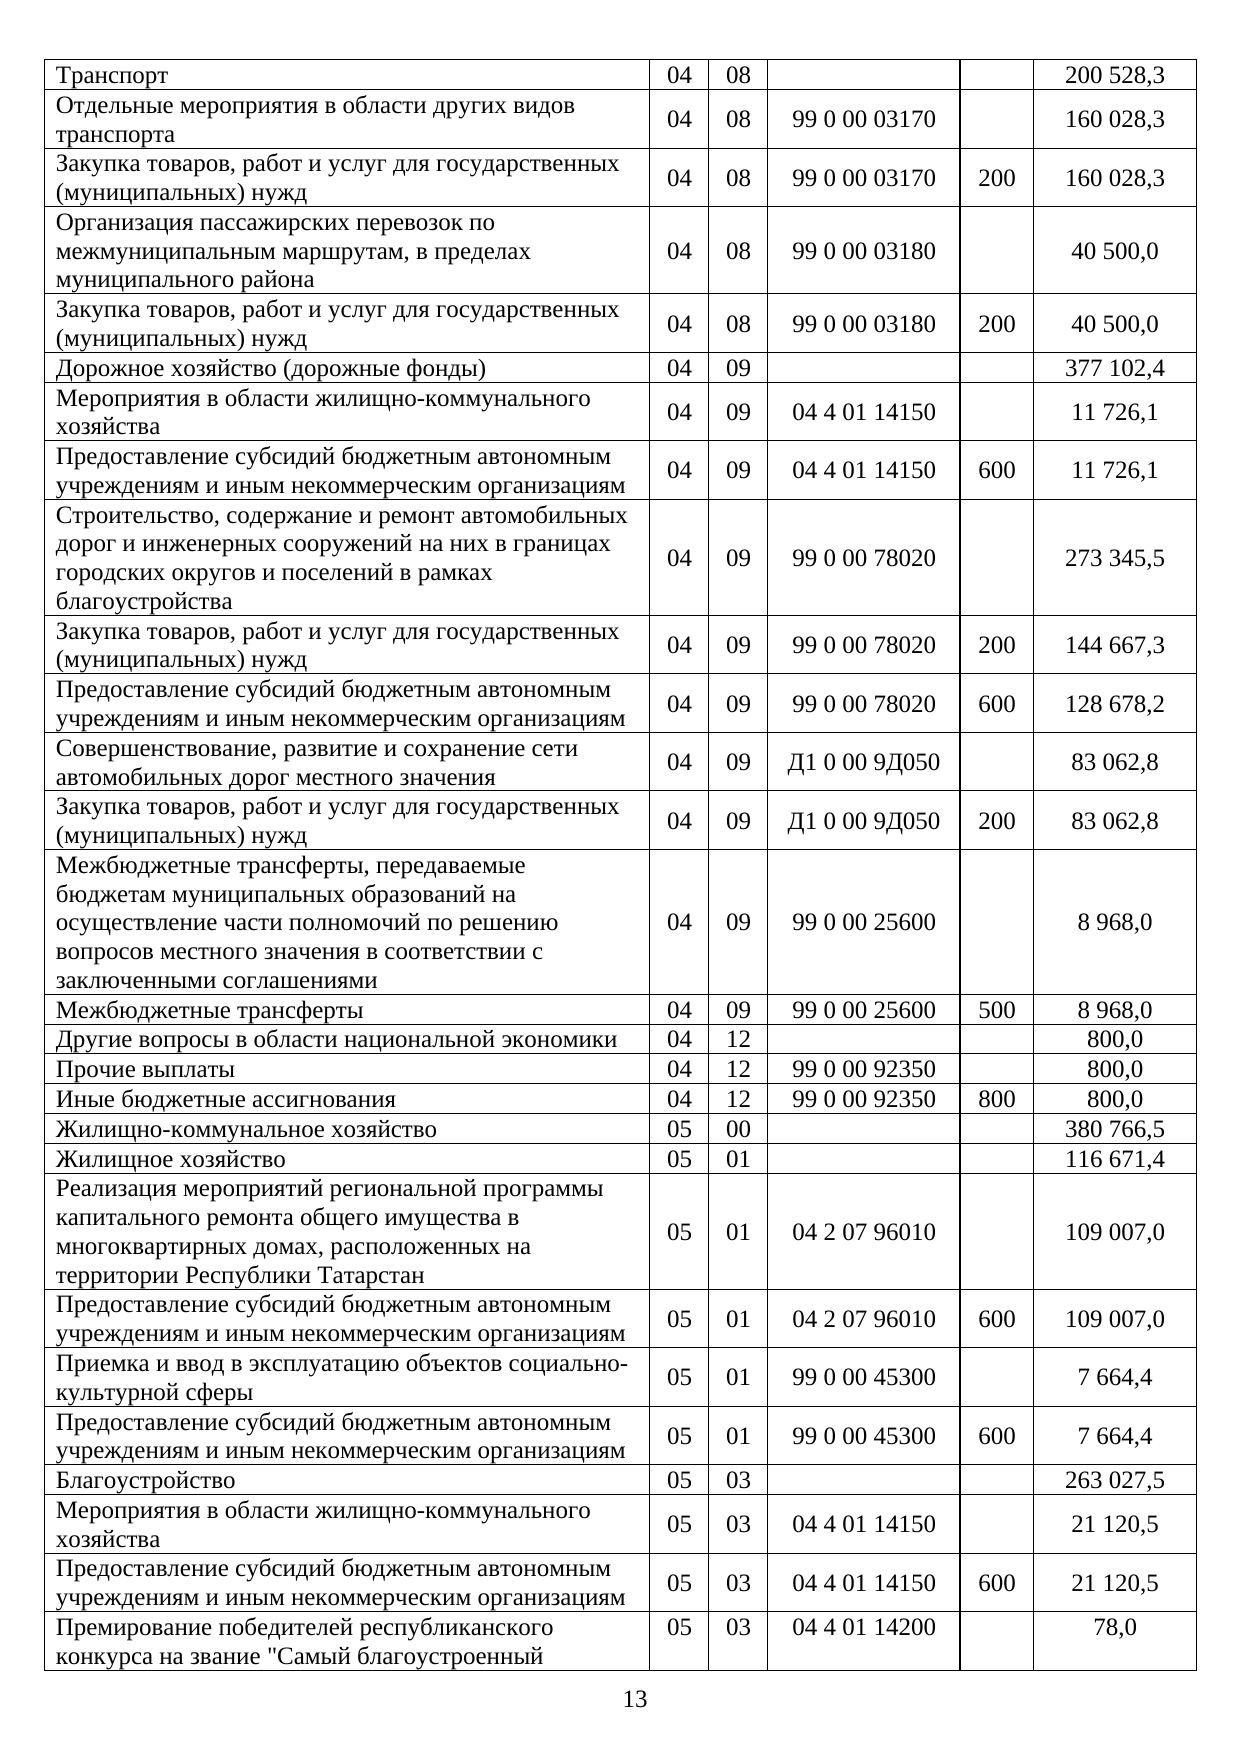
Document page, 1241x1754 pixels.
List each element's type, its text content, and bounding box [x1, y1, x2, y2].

table_cell 04 4 01 14150 [768, 1495, 959, 1552]
table_cell [961, 1348, 1033, 1406]
table_cell [961, 1025, 1033, 1053]
table_cell Закупка товаров, работ и услуг для государственных (муниципальных) нужд [45, 294, 649, 352]
table_cell Иные бюджетные ассигнования [45, 1084, 649, 1113]
table_cell [961, 90, 1033, 147]
table_cell 11 726,1 [1034, 441, 1196, 499]
table_cell 78,0 [1034, 1612, 1196, 1669]
table_cell 160 028,3 [1034, 90, 1196, 147]
table_cell 200 [961, 294, 1033, 352]
table_cell 200 [961, 616, 1033, 673]
table_cell [768, 353, 959, 382]
table_cell 08 [709, 90, 767, 147]
table_cell 04 [650, 1054, 708, 1083]
table_cell [768, 1465, 959, 1494]
table_cell 99 0 00 25600 [768, 995, 959, 1023]
table_cell Жилищное хозяйство [45, 1144, 649, 1172]
table_cell 09 [709, 441, 767, 499]
table_cell Закупка товаров, работ и услуг для государственных (муниципальных) нужд [45, 791, 649, 849]
table_cell 83 062,8 [1034, 733, 1196, 790]
table_cell 05 [650, 1495, 708, 1552]
table_cell 600 [961, 1554, 1033, 1611]
table_cell 03 [709, 1612, 767, 1669]
table_cell [961, 383, 1033, 440]
table_cell [768, 60, 959, 89]
table_cell 05 [650, 1144, 708, 1172]
table_cell 04 [650, 90, 708, 147]
table_cell 99 0 00 78020 [768, 616, 959, 673]
table_cell 600 [961, 674, 1033, 732]
table_cell 8 968,0 [1034, 850, 1196, 994]
table_cell Транспорт [45, 60, 649, 89]
table_cell 04 [650, 616, 708, 673]
table_cell Прочие выплаты [45, 1054, 649, 1083]
table_cell 09 [709, 383, 767, 440]
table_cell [45, 1554, 649, 1611]
table_cell 21 120,5 [1034, 1554, 1196, 1611]
table_cell 7 664,4 [1034, 1348, 1196, 1406]
table_cell 04 4 01 14150 [768, 383, 959, 440]
table_cell 04 [650, 850, 708, 994]
table_cell 99 0 00 03170 [768, 90, 959, 147]
table_cell [961, 1174, 1033, 1288]
table_cell 03 [709, 1554, 767, 1611]
table_cell 600 [961, 1407, 1033, 1464]
table_cell 99 0 00 92350 [768, 1054, 959, 1083]
table_cell [961, 1054, 1033, 1083]
table_cell Закупка товаров, работ и услуг для государственных (муниципальных) нужд [45, 616, 649, 673]
table_cell 99 0 00 25600 [768, 850, 959, 994]
table_cell Строительство, содержание и ремонт автомобильных дорог и инженерных сооружений на них в границах городских округов и поселений в рамках благоустройства [45, 500, 649, 615]
table_cell 144 667,3 [1034, 616, 1196, 673]
table_cell [961, 1495, 1033, 1552]
table_cell Приемка и ввод в эксплуатацию объектов социально-культурной сферы [45, 1348, 649, 1406]
table_cell 01 [709, 1290, 767, 1347]
table_cell 99 0 00 78020 [768, 674, 959, 732]
table_cell Организация пассажирских перевозок по межмуниципальным маршрутам, в пределах муниципального района [45, 207, 649, 293]
table_cell 263 027,5 [1034, 1465, 1196, 1494]
table_cell 800,0 [1034, 1054, 1196, 1083]
table_cell 04 [650, 294, 708, 352]
table_cell 116 671,4 [1034, 1144, 1196, 1172]
table_cell 09 [709, 733, 767, 790]
table_cell 500 [961, 995, 1033, 1023]
table_cell 12 [709, 1054, 767, 1083]
table_cell Мероприятия в области жилищно-коммунального хозяйства [45, 383, 649, 440]
table_cell 09 [709, 850, 767, 994]
table_cell 11 726,1 [1034, 383, 1196, 440]
table_cell 380 766,5 [1034, 1114, 1196, 1143]
table_cell 04 [650, 149, 708, 206]
table_cell 8 968,0 [1034, 995, 1196, 1023]
table_cell 01 [709, 1348, 767, 1406]
table_cell [961, 1612, 1033, 1669]
table_cell 04 [650, 60, 708, 89]
table_cell Предоставление субсидий бюджетным автономным учреждениям и иным некоммерческим организациям [45, 674, 649, 732]
table_cell [961, 850, 1033, 994]
table_cell 04 [650, 791, 708, 849]
table_cell [961, 1465, 1033, 1494]
table_cell 128 678,2 [1034, 674, 1196, 732]
table_cell 04 [650, 353, 708, 382]
table_cell [961, 207, 1033, 293]
table_cell 04 [650, 1084, 708, 1113]
table_cell 01 [709, 1407, 767, 1464]
table_cell 09 [709, 353, 767, 382]
table_cell 600 [961, 441, 1033, 499]
table_cell 99 0 00 45300 [768, 1348, 959, 1406]
table_cell 99 0 00 78020 [768, 500, 959, 615]
table_cell 08 [709, 60, 767, 89]
table_cell 600 [961, 1290, 1033, 1347]
table_cell Мероприятия в области жилищно-коммунального хозяйства [45, 1495, 649, 1552]
table_cell Межбюджетные трансферты, передаваемые бюджетам муниципальных образований на осуществление части полномочий по решению вопросов местного значения в соответствии с заключенными соглашениями [45, 850, 649, 994]
table_cell [768, 1025, 959, 1053]
table_cell 800,0 [1034, 1025, 1196, 1053]
table_cell 08 [709, 294, 767, 352]
table_cell 09 [709, 995, 767, 1023]
table_cell 09 [709, 674, 767, 732]
table_cell 109 007,0 [1034, 1174, 1196, 1288]
table_cell 04 [650, 995, 708, 1023]
table_cell Д1 0 00 9Д050 [768, 791, 959, 849]
table_cell 05 [650, 1407, 708, 1464]
table_cell 04 2 07 96010 [768, 1174, 959, 1288]
table_cell 04 4 01 14150 [768, 441, 959, 499]
table_cell 12 [709, 1025, 767, 1053]
table_cell 01 [709, 1174, 767, 1288]
table_cell [768, 1144, 959, 1172]
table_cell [45, 149, 649, 206]
table_cell [961, 733, 1033, 790]
table_cell 05 [650, 1290, 708, 1347]
table_cell 99 0 00 03180 [768, 207, 959, 293]
table_cell 09 [709, 616, 767, 673]
table_cell 05 [650, 1612, 708, 1669]
table_cell [961, 500, 1033, 615]
table_cell 273 345,5 [1034, 500, 1196, 615]
table_cell 800 [961, 1084, 1033, 1113]
table_cell 05 [650, 1174, 708, 1288]
table_cell 03 [709, 1465, 767, 1494]
table_cell 40 500,0 [1034, 294, 1196, 352]
table_cell 00 [709, 1114, 767, 1143]
table_cell 05 [650, 1348, 708, 1406]
table_cell [961, 1144, 1033, 1172]
table_cell 04 [650, 674, 708, 732]
table_cell 7 664,4 [1034, 1407, 1196, 1464]
table_cell Реализация мероприятий региональной программы капитального ремонта общего имущества в многоквартирных домах, расположенных на территории Республики Татарстан [45, 1174, 649, 1288]
table_cell 12 [709, 1084, 767, 1113]
table_cell 01 [709, 1144, 767, 1172]
table_cell 05 [650, 1114, 708, 1143]
table_cell Предоставление субсидий бюджетным автономным учреждениям и иным некоммерческим организациям [45, 1407, 649, 1464]
table_cell [961, 1114, 1033, 1143]
table_cell [961, 353, 1033, 382]
table_cell Другие вопросы в области национальной экономики [45, 1025, 649, 1053]
table_cell 04 [650, 441, 708, 499]
table_cell 05 [650, 1554, 708, 1611]
table_cell 99 0 00 03170 [768, 149, 959, 206]
table_cell Отдельные мероприятия в области других видов транспорта [45, 90, 649, 147]
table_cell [45, 1612, 649, 1669]
table_cell 04 2 07 96010 [768, 1290, 959, 1347]
table_cell 200 [961, 149, 1033, 206]
table_cell 109 007,0 [1034, 1290, 1196, 1347]
table_cell 21 120,5 [1034, 1495, 1196, 1552]
table_cell 200 [961, 791, 1033, 849]
table_cell 08 [709, 149, 767, 206]
table_cell 99 0 00 03180 [768, 294, 959, 352]
table_cell 04 4 01 14150 [768, 1554, 959, 1611]
table_cell 160 028,3 [1034, 149, 1196, 206]
table_cell 99 0 00 92350 [768, 1084, 959, 1113]
table_cell 04 [650, 733, 708, 790]
table_cell 377 102,4 [1034, 353, 1196, 382]
table_cell Дорожное хозяйство (дорожные фонды) [45, 353, 649, 382]
table_cell [961, 60, 1033, 89]
table_cell 04 [650, 500, 708, 615]
table_cell Межбюджетные трансферты [45, 995, 649, 1023]
table_cell Совершенствование, развитие и сохранение сети автомобильных дорог местного значения [45, 733, 649, 790]
table_cell 09 [709, 791, 767, 849]
table_cell 04 [650, 383, 708, 440]
table_cell 04 [650, 207, 708, 293]
table_cell Предоставление субсидий бюджетным автономным учреждениям и иным некоммерческим организациям [45, 441, 649, 499]
table_cell 09 [709, 500, 767, 615]
table_cell 40 500,0 [1034, 207, 1196, 293]
table_cell Жилищно-коммунальное хозяйство [45, 1114, 649, 1143]
table_cell 03 [709, 1495, 767, 1552]
table_cell [768, 1114, 959, 1143]
table_cell 200 528,3 [1034, 60, 1196, 89]
table_cell 99 0 00 45300 [768, 1407, 959, 1464]
table_cell 83 062,8 [1034, 791, 1196, 849]
table_cell Д1 0 00 9Д050 [768, 733, 959, 790]
table_cell 08 [709, 207, 767, 293]
table_cell Благоустройство [45, 1465, 649, 1494]
table_cell 800,0 [1034, 1084, 1196, 1113]
table_cell 04 4 01 14200 [768, 1612, 959, 1669]
table_cell 05 [650, 1465, 708, 1494]
table_cell Предоставление субсидий бюджетным автономным учреждениям и иным некоммерческим организациям [45, 1290, 649, 1347]
table_cell 04 [650, 1025, 708, 1053]
